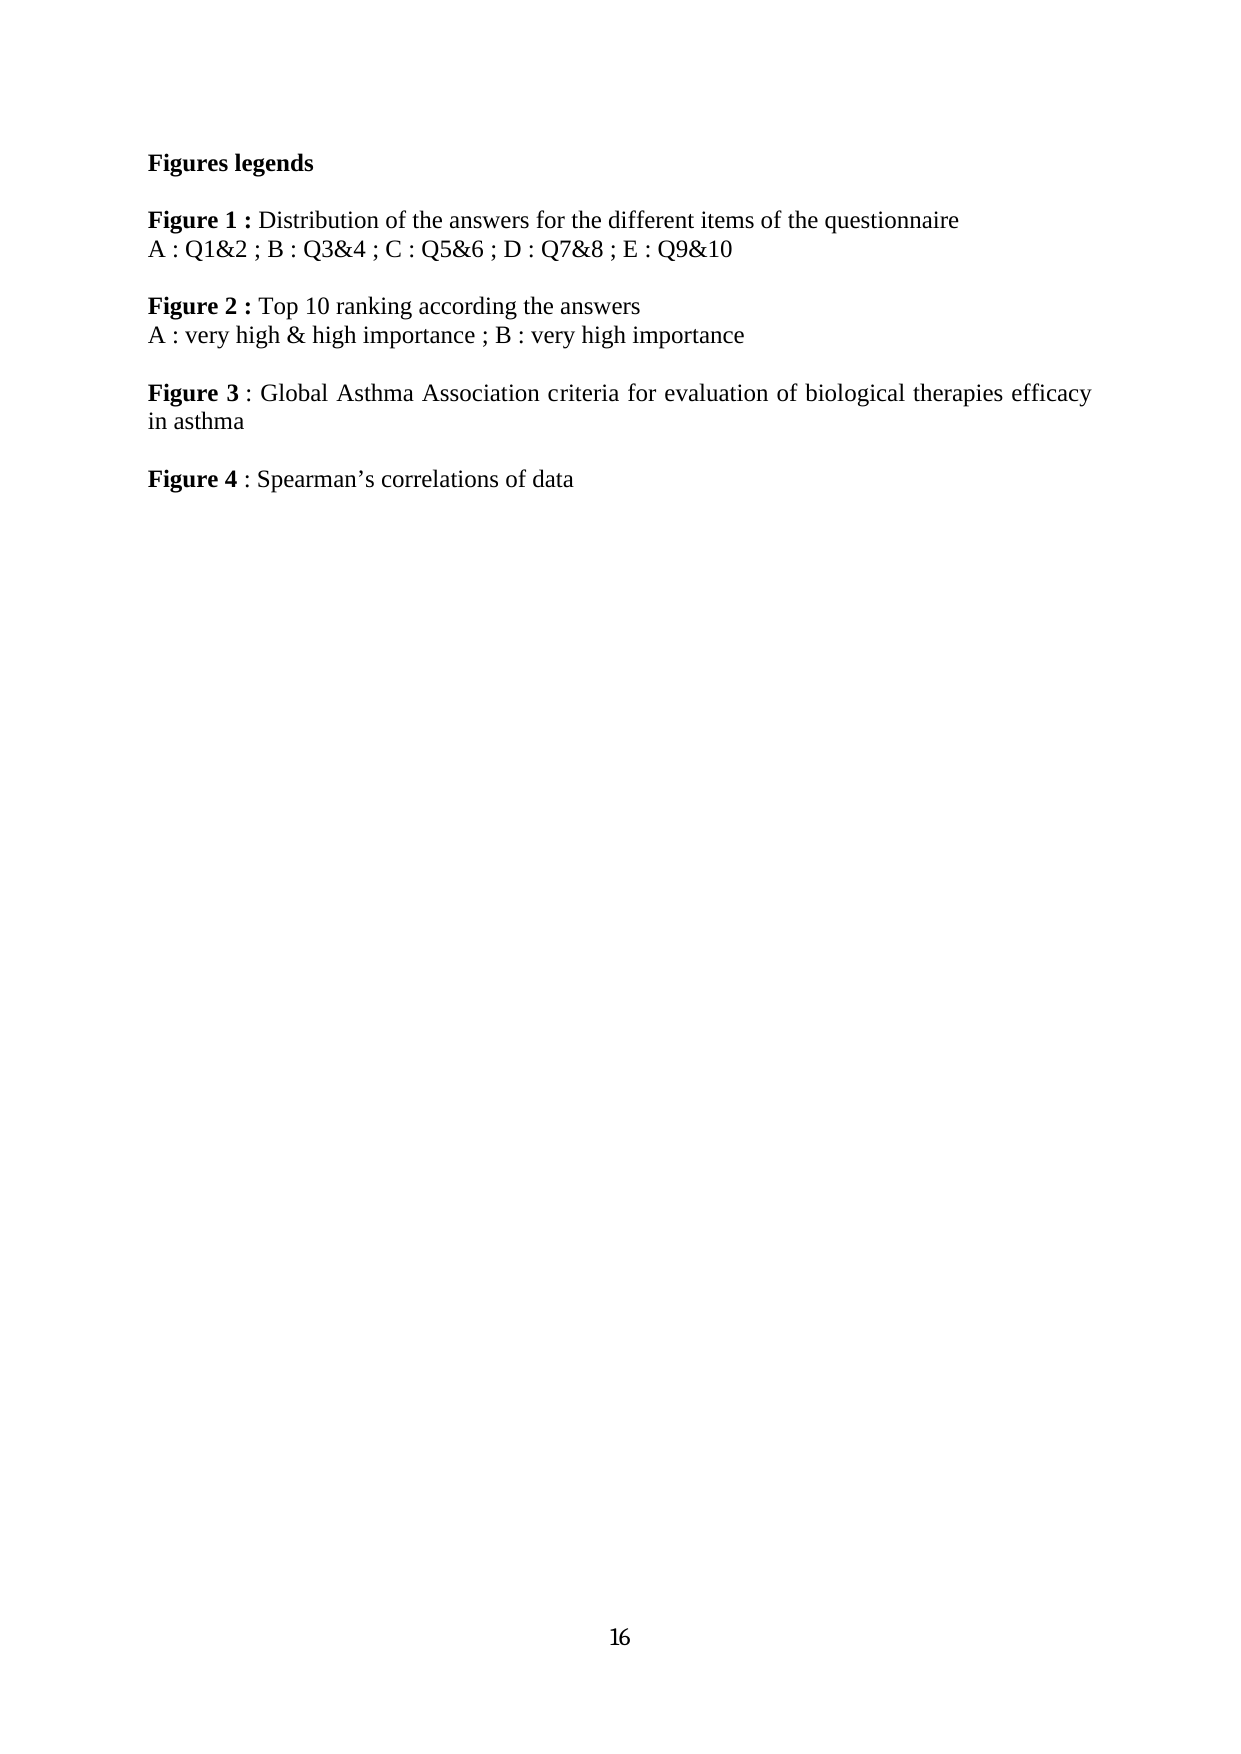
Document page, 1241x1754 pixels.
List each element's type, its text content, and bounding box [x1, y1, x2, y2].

text A : Q1&2 ; B : Q3&4 ; C : Q5&6 ; D : Q7&8 ; E : Q9&10 [148, 234, 1093, 263]
text Figure 4 : Spearman’s correlations of data [148, 464, 1093, 493]
text Figure 2 : Top 10 ranking according the answers [148, 291, 1093, 320]
text Figure 1 : Distribution of the answers for the different items of the questionnaire [148, 205, 1093, 234]
text Figure 3 : Global Asthma Association criteria for evaluation of biological therapies efficacy in asthma [148, 378, 1093, 435]
text A : very high & high importance ; B : very high importance [148, 320, 1093, 349]
text Figures legends [148, 148, 1093, 176]
